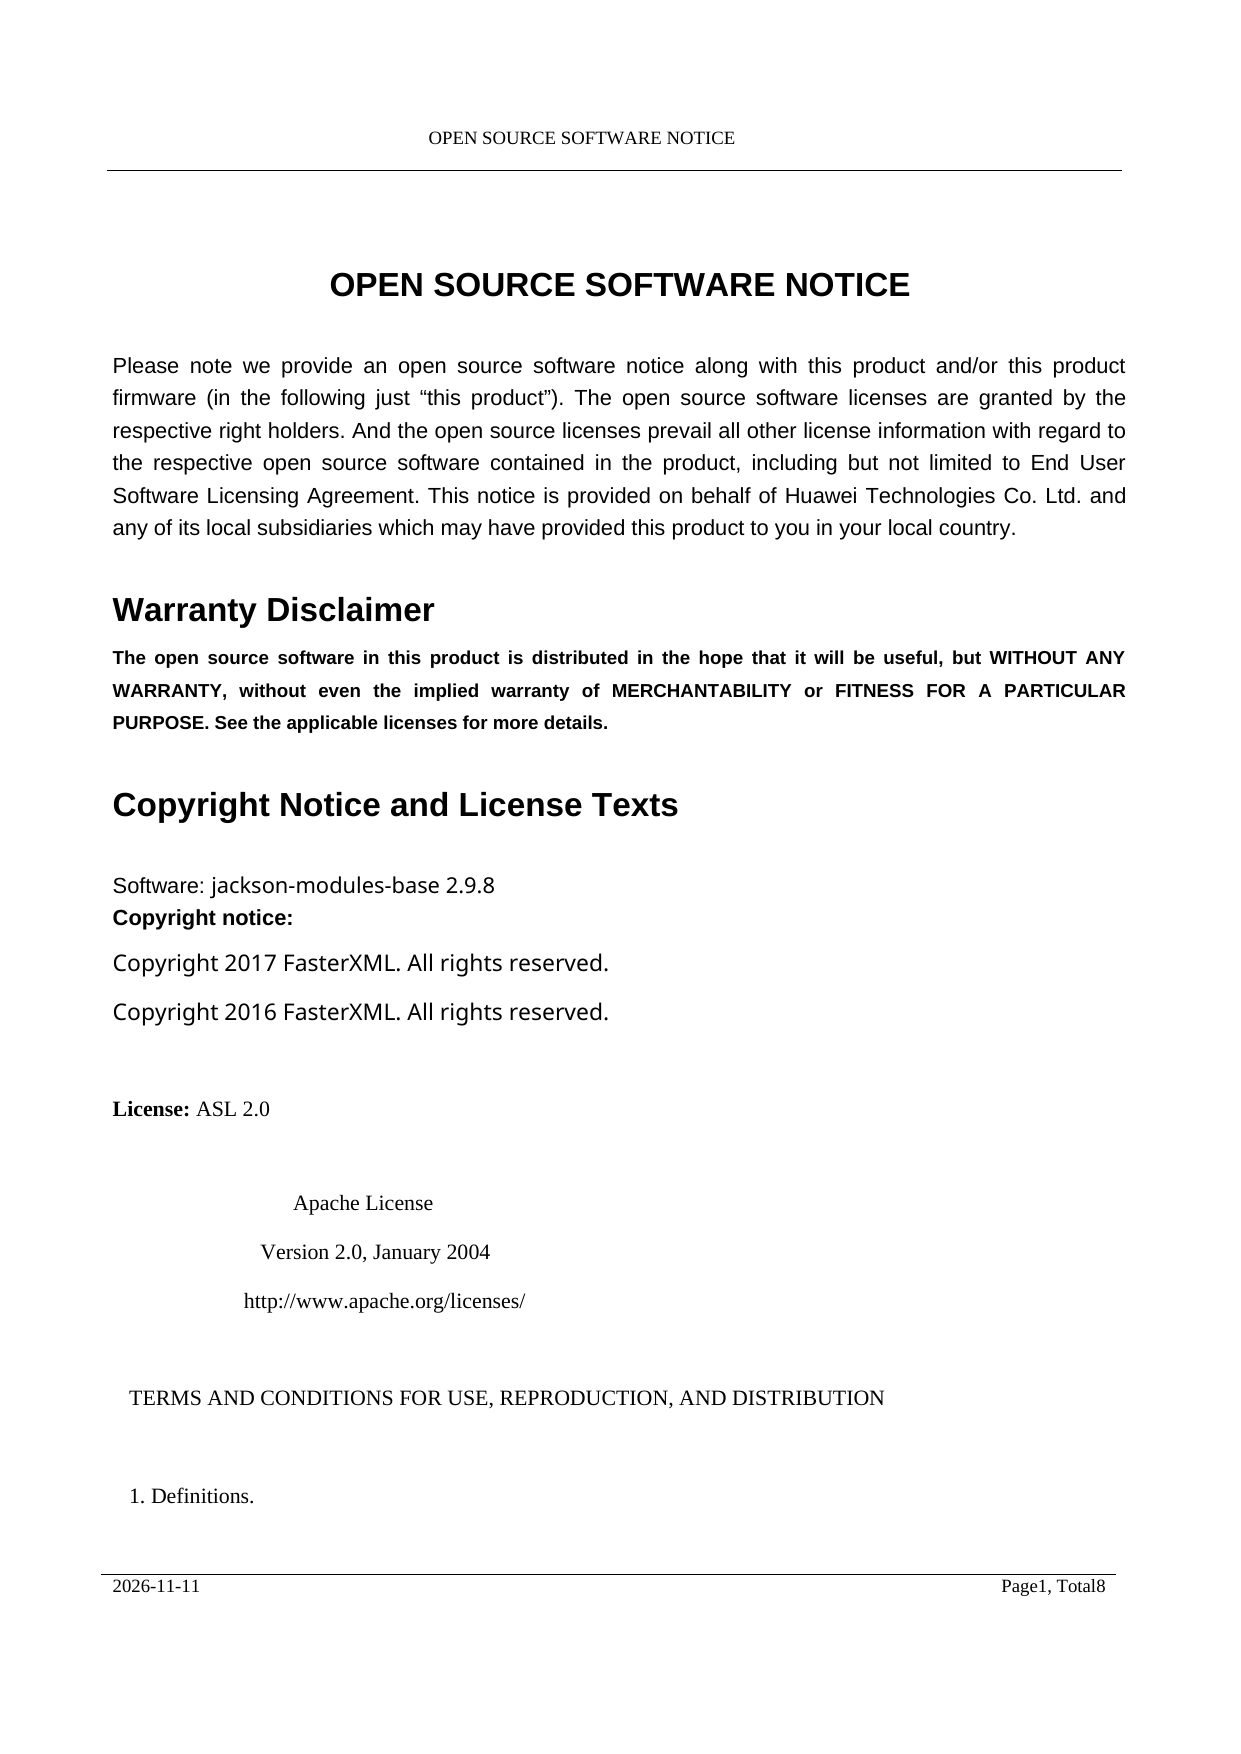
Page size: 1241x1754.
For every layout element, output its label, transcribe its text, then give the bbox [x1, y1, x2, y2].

text The open source software in this product is distributed in the hope that it will be useful, but WITHOUT ANY WARRANTY, without even the implied warranty of MERCHANTABILITY or FITNESS FOR A PARTICULAR PURPOSE. See the applicable licenses for more details. [112, 641, 1128, 739]
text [112, 1138, 1128, 1512]
text Copyright 2017 FasterXML. All rights reserved. Copyright 2016 FasterXML. All rights reserved. [112, 947, 1128, 1077]
text OPEN SOURCE SOFTWARE NOTICE [112, 251, 1128, 316]
text Copyright notice: [112, 901, 1128, 934]
text Copyright Notice and License Texts [112, 771, 1128, 836]
text Warranty Disclaimer [112, 576, 1128, 641]
text License: ASL 2.0 [112, 1093, 1128, 1125]
text Software: jackson-modules-base 2.9.8 [112, 869, 1128, 901]
text Please note we provide an open source software notice along with this product and/or this product firmware (in the following just “this product”). The open source software licenses are granted by the respective right holders. And the open source licenses prevail all other license information with regard to the respective open source software contained in the product, including but not limited to End User Software Licensing Agreement. This notice is provided on behalf of Huawei Technologies Co. Ltd. and any of its local subsidiaries which may have provided this product to you in your local country. [112, 349, 1128, 544]
